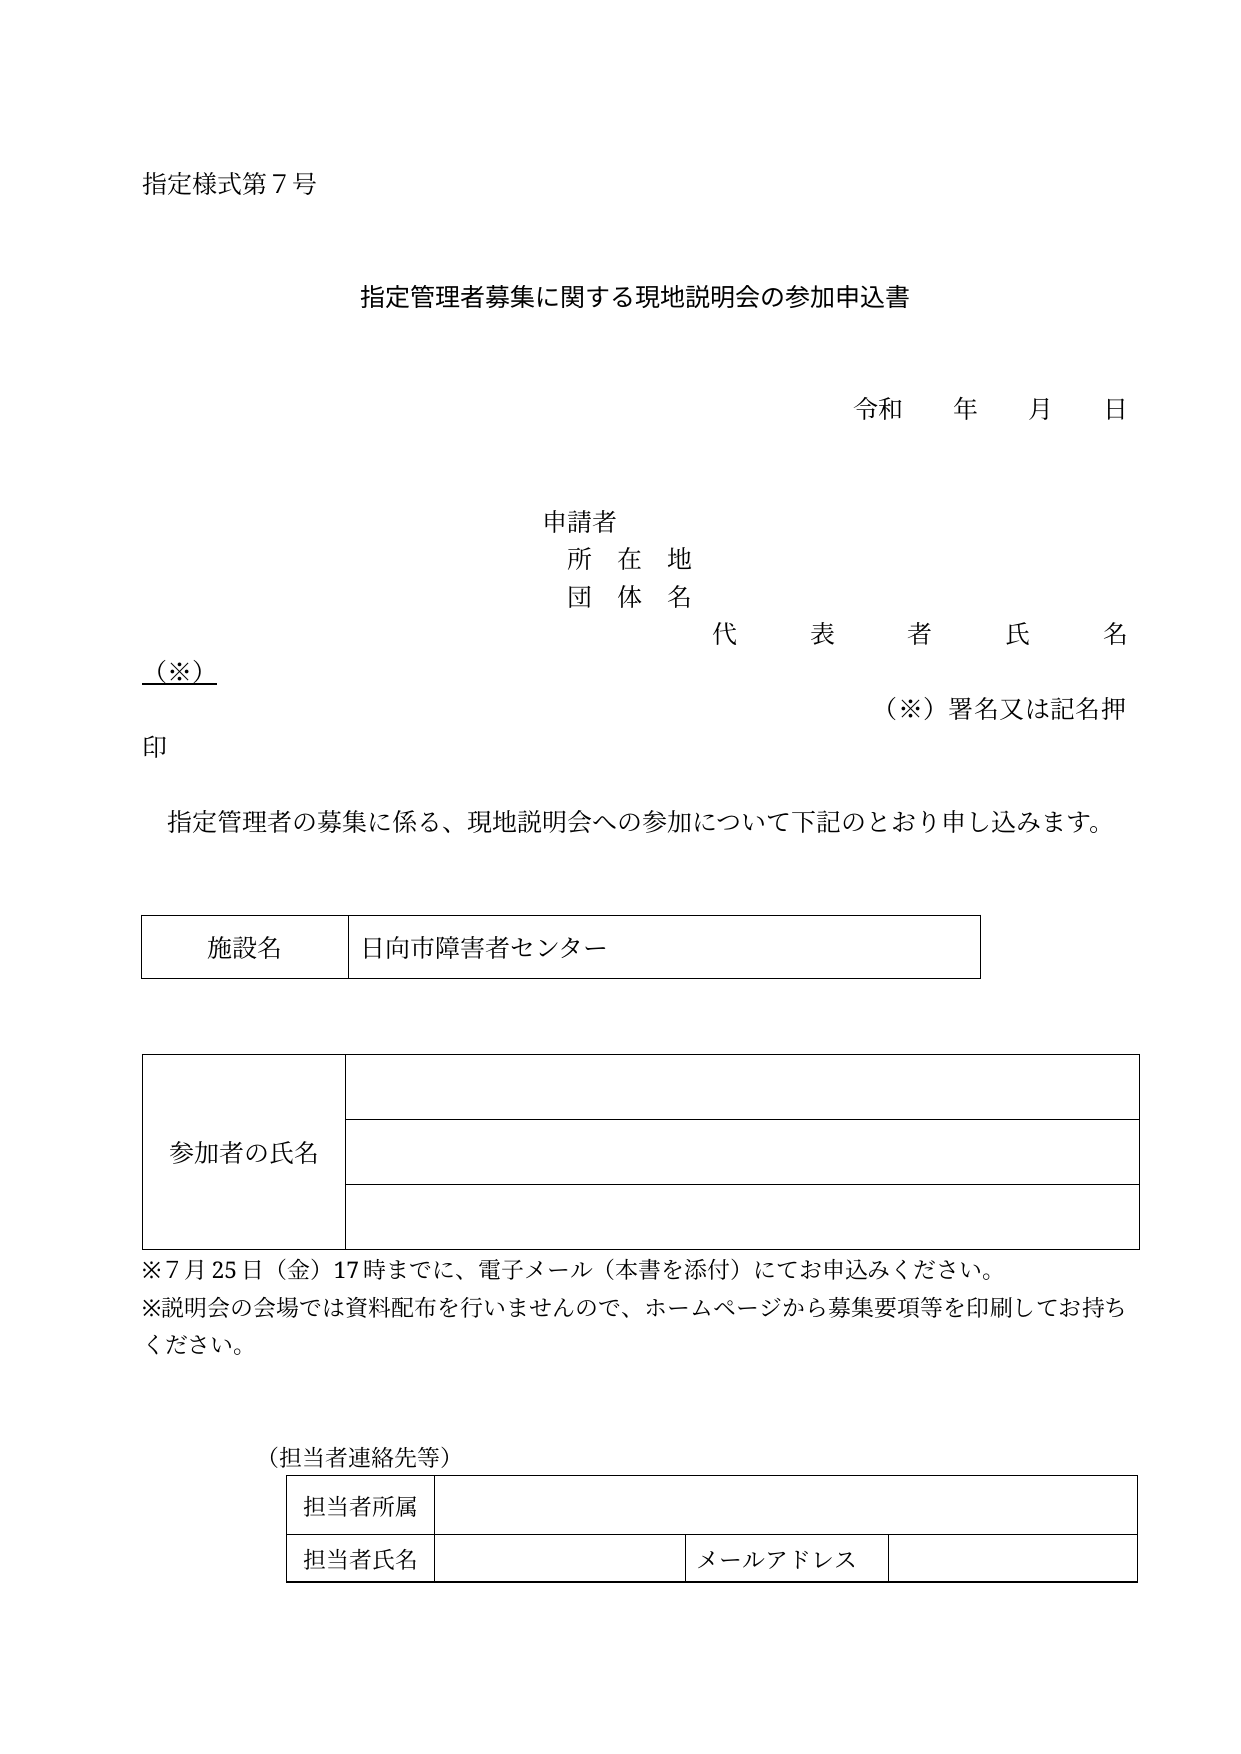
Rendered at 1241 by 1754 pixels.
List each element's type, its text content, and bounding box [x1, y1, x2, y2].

table_header 参加者の氏名 [143, 1055, 345, 1249]
table_cell メールアドレス [686, 1535, 888, 1581]
text 指定様式第７号 [142, 164, 1128, 202]
text 令和 年 月 日 [142, 389, 1128, 427]
table_cell [346, 1120, 1139, 1184]
text 指定管理者の募集に係る、現地説明会への参加について下記のとおり申し込みます。 [142, 802, 1128, 839]
table_header 施設名 [142, 916, 348, 978]
table_header [435, 1476, 1137, 1534]
table_cell 担当者氏名 [287, 1535, 434, 1581]
text ※７月25日（金）17時までに、電子メール（本書を添付）にてお申込みください。 [142, 1250, 1128, 1287]
table_cell [346, 1185, 1139, 1249]
table_header 日向市障害者センター [349, 916, 980, 978]
table_header 担当者所属 [287, 1476, 434, 1534]
text （※）署名又は記名押印 [142, 689, 1128, 764]
text 指定管理者募集に関する現地説明会の参加申込書 [142, 277, 1128, 314]
text 申請者 [142, 502, 1128, 539]
text 団 体 名 [142, 577, 1128, 614]
text ※説明会の会場では資料配布を行いませんので、ホームページから募集要項等を印刷してお持ちください。 [142, 1287, 1128, 1362]
table_cell [435, 1535, 685, 1581]
text 代表者氏名 （※） [142, 614, 1128, 689]
text 所 在 地 [142, 539, 1128, 577]
table_cell [889, 1535, 1137, 1581]
text （担当者連絡先等） [142, 1437, 1128, 1475]
table_header [346, 1055, 1139, 1119]
